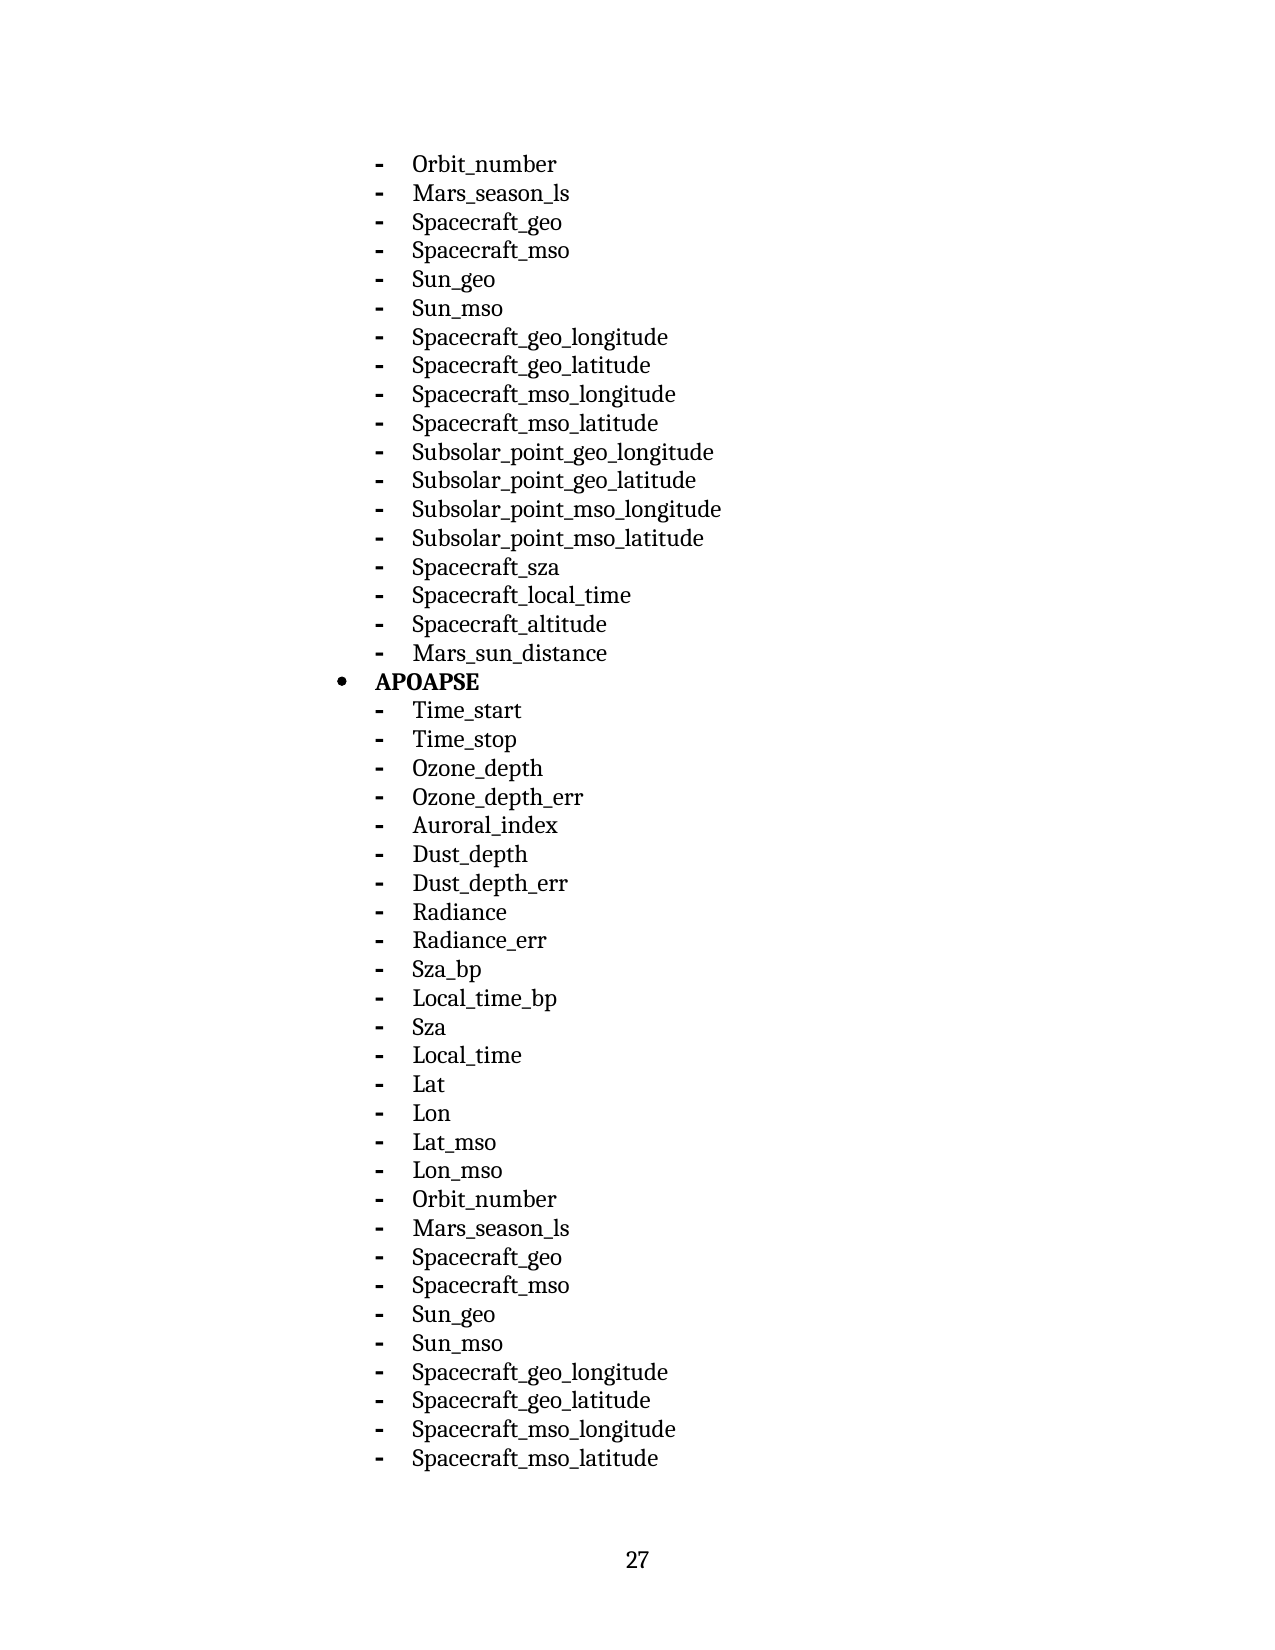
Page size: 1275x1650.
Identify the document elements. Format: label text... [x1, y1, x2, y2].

list Radiance_err [375, 926, 1125, 955]
list Spacecraft_mso_longitude [375, 380, 1125, 409]
list Auroral_index [375, 811, 1125, 840]
list Orbit_number [375, 150, 1125, 179]
list Local_time [375, 1041, 1125, 1070]
list Spacecraft_mso [375, 236, 1125, 265]
list Lat [375, 1070, 1125, 1099]
list Orbit_number [375, 1185, 1125, 1214]
list Time_stop [375, 725, 1125, 754]
list Radiance [375, 897, 1125, 926]
list Local_time_bp [375, 984, 1125, 1012]
list Dust_depth_err [375, 869, 1125, 897]
list Spacecraft_local_time [375, 581, 1125, 610]
list Mars_season_ls [375, 1214, 1125, 1242]
list Mars_season_ls [375, 179, 1125, 207]
list Mars_sun_distance [375, 639, 1125, 667]
list Sza [375, 1012, 1125, 1041]
list Spacecraft_mso_latitude [375, 1444, 1125, 1472]
list Dust_depth [375, 840, 1125, 869]
list Sza_bp [375, 955, 1125, 984]
list Spacecraft_geo [375, 1242, 1125, 1271]
list Ozone_depth_err [375, 782, 1125, 811]
list Sun_geo [375, 1300, 1125, 1329]
list Spacecraft_geo_latitude [375, 1386, 1125, 1415]
list Ozone_depth [375, 754, 1125, 782]
list Spacecraft_geo [375, 207, 1125, 236]
list Lon_mso [375, 1156, 1125, 1185]
list Spacecraft_geo_longitude [375, 322, 1125, 351]
list Spacecraft_mso [375, 1271, 1125, 1300]
list Subsolar_point_geo_latitude [375, 466, 1125, 495]
list Time_start [375, 696, 1125, 725]
list Lat_mso [375, 1127, 1125, 1156]
list APOAPSE [337, 667, 1125, 696]
list Sun_mso [375, 1329, 1125, 1357]
list Sun_geo [375, 265, 1125, 294]
list Subsolar_point_mso_latitude [375, 524, 1125, 552]
list Spacecraft_sza [375, 552, 1125, 581]
list Spacecraft_geo_latitude [375, 351, 1125, 380]
list Spacecraft_altitude [375, 610, 1125, 639]
list Spacecraft_mso_latitude [375, 409, 1125, 437]
list Lon [375, 1099, 1125, 1127]
list Subsolar_point_mso_longitude [375, 495, 1125, 524]
list Spacecraft_mso_longitude [375, 1415, 1125, 1444]
list Sun_mso [375, 294, 1125, 322]
list Spacecraft_geo_longitude [375, 1357, 1125, 1386]
list Subsolar_point_geo_longitude [375, 437, 1125, 466]
